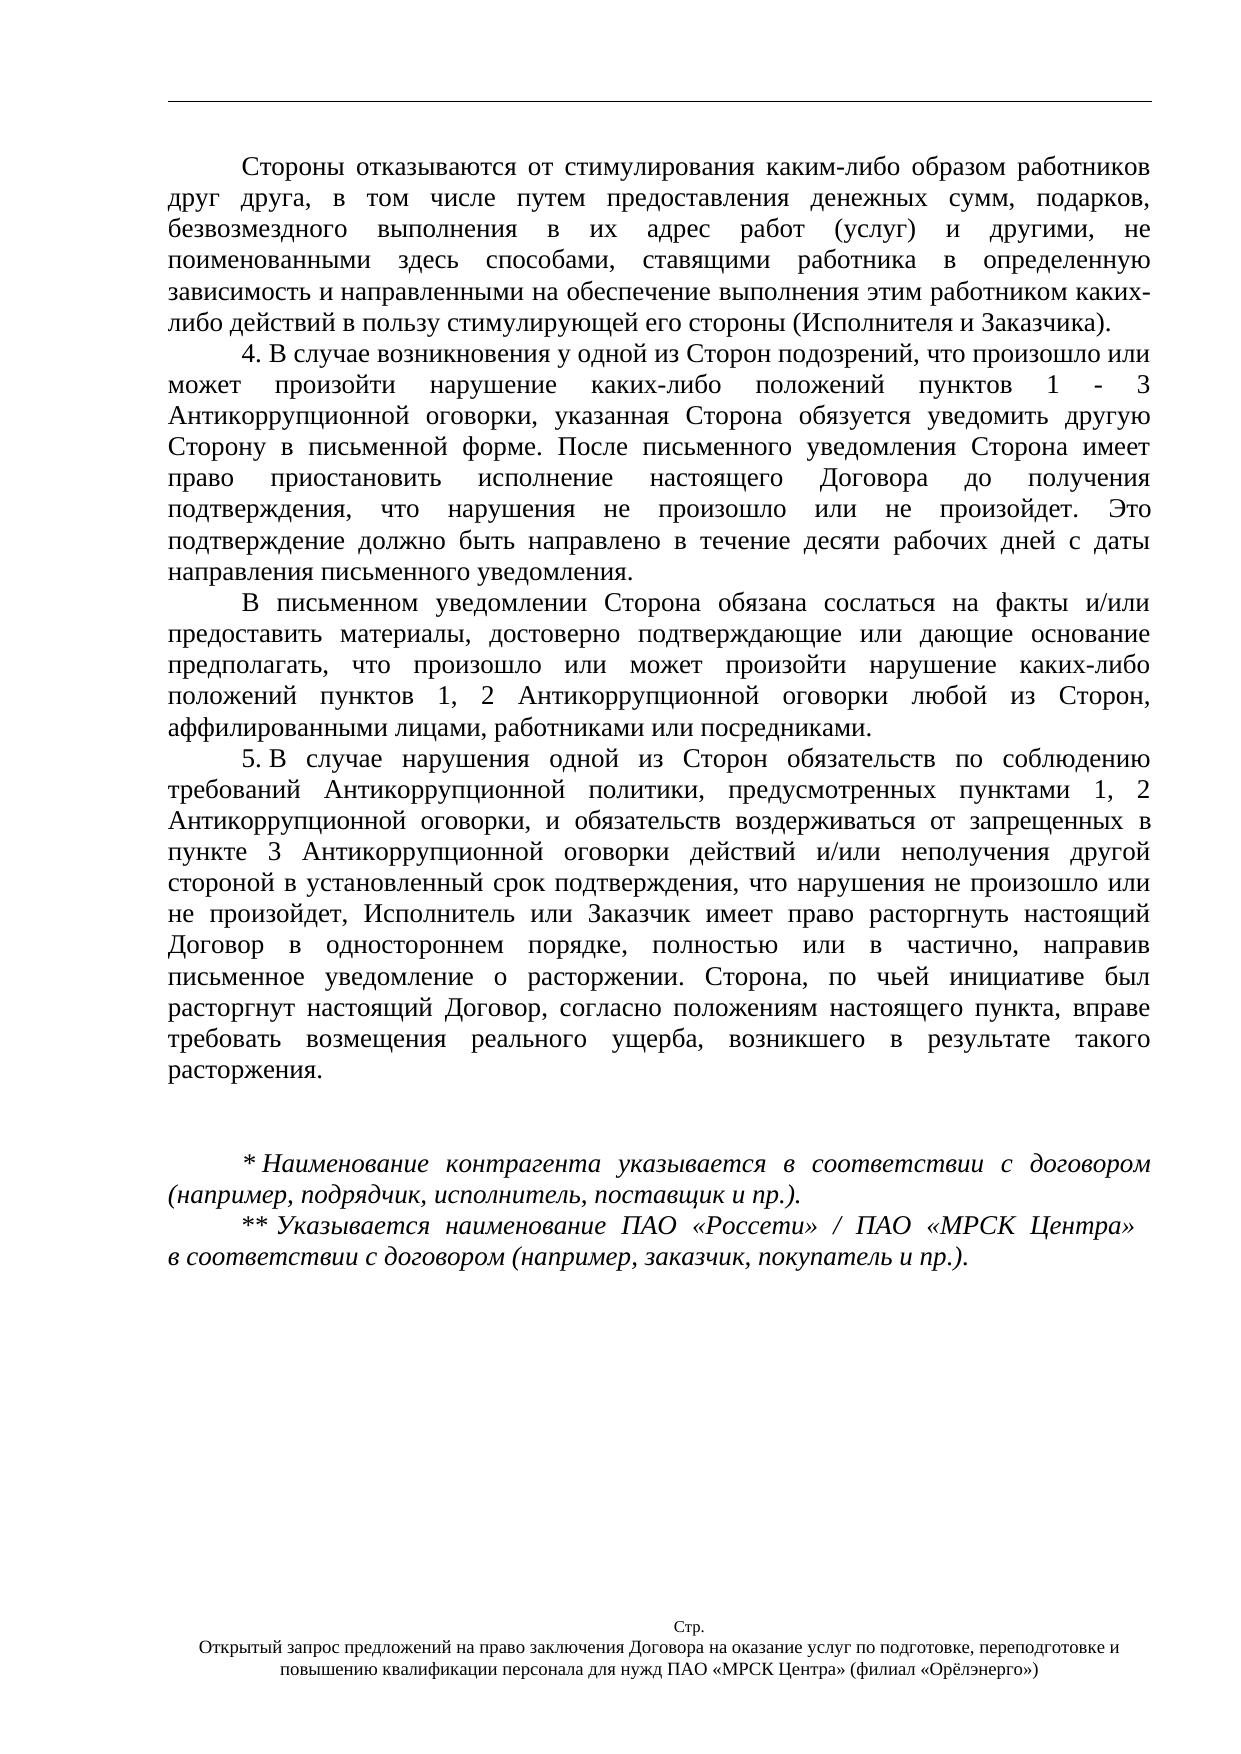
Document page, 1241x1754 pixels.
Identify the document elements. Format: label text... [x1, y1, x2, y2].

text * Наименование контрагента указывается в соответствии с договором (например, подрядчик, исполнитель, поставщик и пр.). [168, 1147, 1152, 1209]
text ** Указывается наименование ПАО «Россети» / ПАО «МРСК Центра» в соответствии с договором (например, заказчик, покупатель и пр.). [168, 1209, 1152, 1271]
text Стороны отказываются от стимулирования каким-либо образом работников друг друга, в том числе путем предоставления денежных сумм, подарков, безвозмездного выполнения в их адрес работ (услуг) и другими, не поименованными здесь способами, ставящими работника в определенную зависимость и направленными на обеспечение выполнения этим работником каких-либо действий в пользу стимулирующей его стороны (Исполнителя и Заказчика). [168, 150, 1152, 337]
text 4. В случае возникновения у одной из Сторон подозрений, что произошло или может произойти нарушение каких-либо положений пунктов 1 - 3 Антикоррупционной оговорки, указанная Сторона обязуется уведомить другую Сторону в письменной форме. После письменного уведомления Сторона имеет право приостановить исполнение настоящего Договора до получения подтверждения, что нарушения не произошло или не произойдет. Это подтверждение должно быть направлено в течение десяти рабочих дней с даты направления письменного уведомления. [168, 337, 1152, 586]
text В письменном уведомлении Сторона обязана сослаться на факты и/или предоставить материалы, достоверно подтверждающие или дающие основание предполагать, что произошло или может произойти нарушение каких-либо положений пунктов 1, 2 Антикоррупционной оговорки любой из Сторон, аффилированными лицами, работниками или посредниками. [168, 586, 1152, 742]
text 5. В случае нарушения одной из Сторон обязательств по соблюдению требований Антикоррупционной политики, предусмотренных пунктами 1, 2 Антикоррупционной оговорки, и обязательств воздерживаться от запрещенных в пункте 3 Антикоррупционной оговорки действий и/или неполучения другой стороной в установленный срок подтверждения, что нарушения не произошло или не произойдет, Исполнитель или Заказчик имеет право расторгнуть настоящий Договор в одностороннем порядке, полностью или в частично, направив письменное уведомление о расторжении. Сторона, по чьей инициативе был расторгнут настоящий Договор, согласно положениям настоящего пункта, вправе требовать возмещения реального ущерба, возникшего в результате такого расторжения. [168, 742, 1152, 1084]
